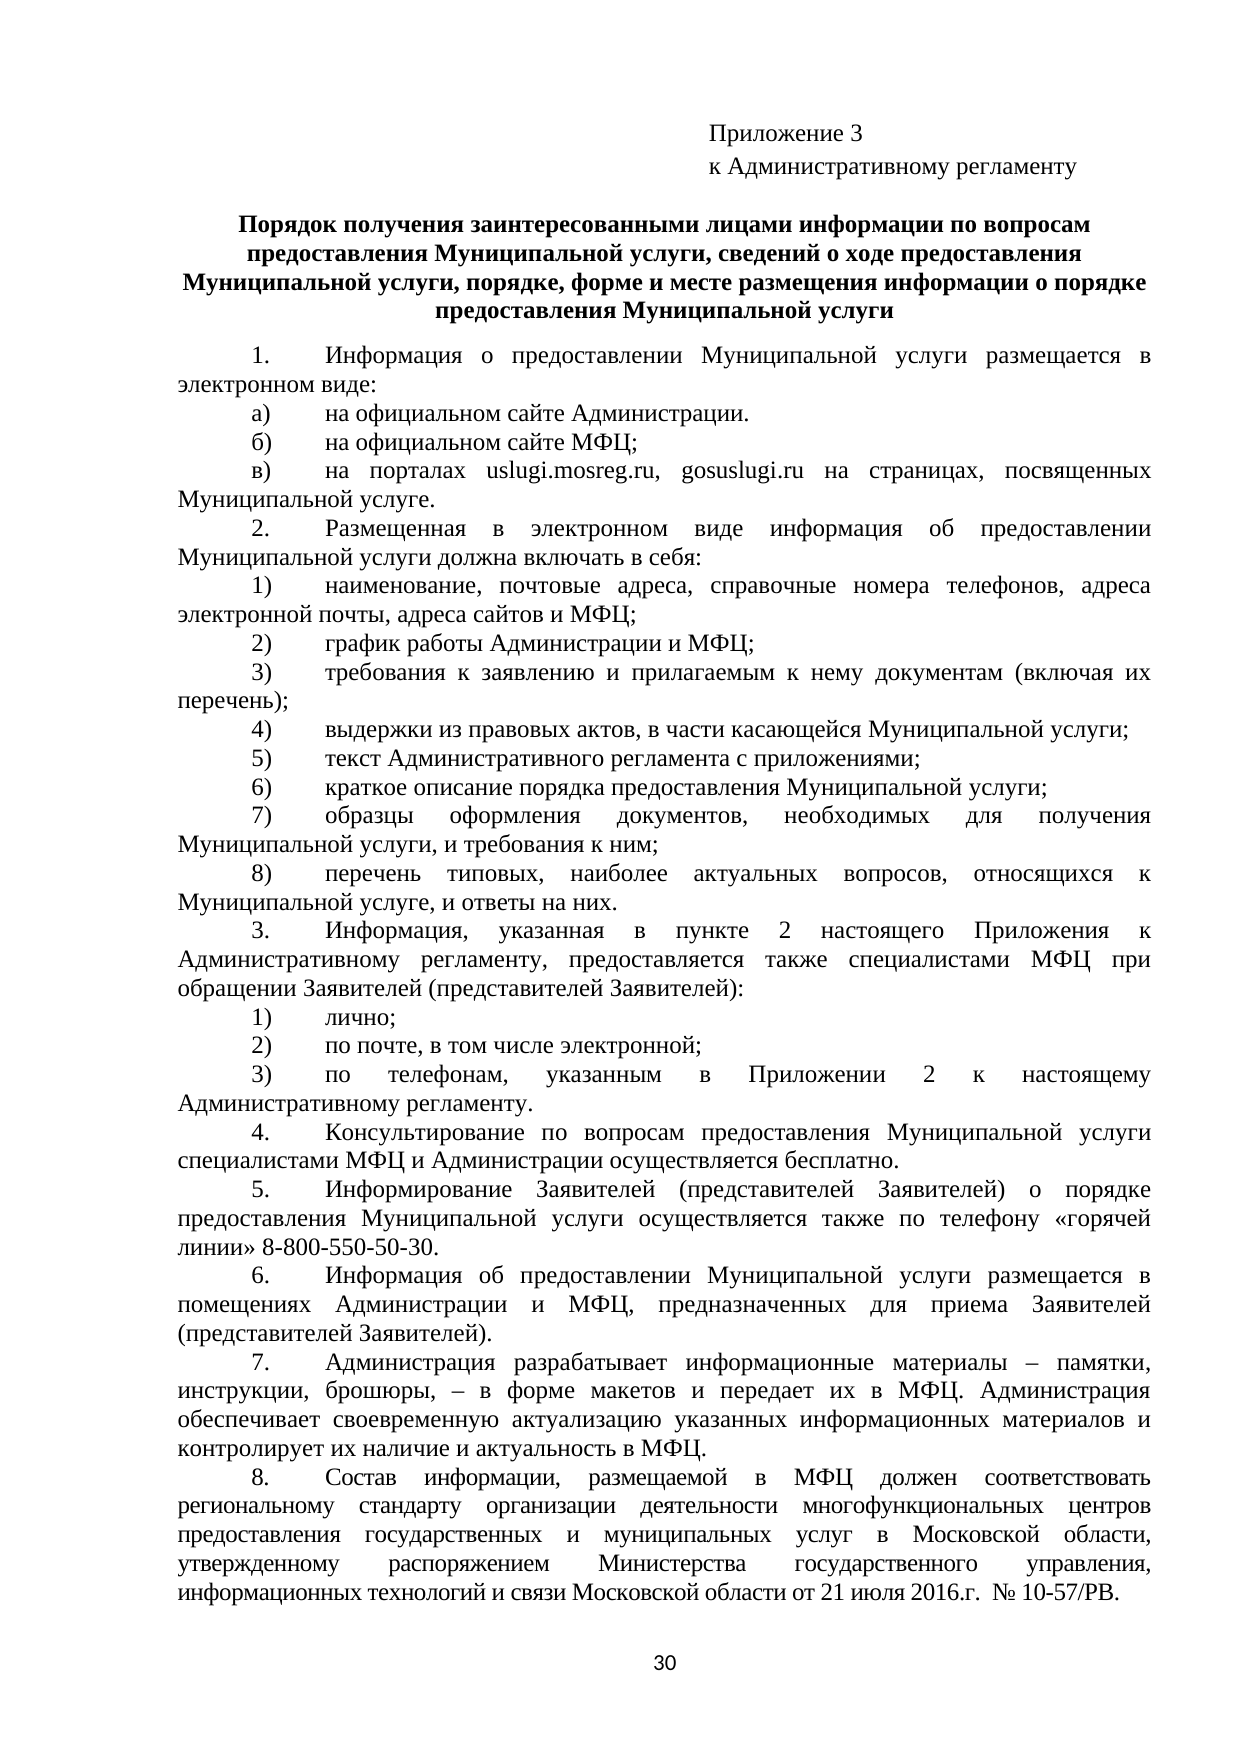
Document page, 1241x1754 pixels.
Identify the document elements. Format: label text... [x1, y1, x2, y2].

text Приложение 3 [709, 118, 1152, 147]
list выдержки из правовых актов, в части касающейся Муниципальной услуги; [177, 714, 1152, 743]
list график работы Администрации и МФЦ; [177, 628, 1152, 657]
list на официальном сайте Администрации. [177, 398, 1152, 427]
list Консультирование по вопросам предоставления Муниципальной услуги специалистами МФЦ и Администрации осуществляется бесплатно. [177, 1117, 1152, 1174]
list перечень типовых, наиболее актуальных вопросов, относящихся к Муниципальной услуге, и ответы на них. [177, 858, 1152, 916]
list на официальном сайте МФЦ; [177, 427, 1152, 456]
subtitle Порядок получения заинтересованными лицами информации по вопросам предоставления Муниципальной услуги, сведений о ходе предоставления Муниципальной услуги, порядке, форме и месте размещения информации о порядке предоставления Муниципальной услуги [177, 209, 1152, 324]
list Информирование Заявителей (представителей Заявителей) о порядке предоставления Муниципальной услуги осуществляется также по телефону «горячей линии» 8-800-550-50-30. [177, 1174, 1152, 1261]
list Информация, указанная в пункте 2 настоящего Приложения к Административному регламенту, предоставляется также специалистами МФЦ при обращении Заявителей (представителей Заявителей): [177, 916, 1152, 1002]
list Информация об предоставлении Муниципальной услуги размещается в помещениях Администрации и МФЦ, предназначенных для приема Заявителей (представителей Заявителей). [177, 1261, 1152, 1347]
list Состав информации, размещаемой в МФЦ должен соответствовать региональному стандарту организации деятельности многофункциональных центров предоставления государственных и муниципальных услуг в Московской области, утвержденному распоряжением Министерства государственного управления, информационных технологий и связи Московской области от 21 июля 2016.г. № 10-57/РВ. [177, 1462, 1152, 1606]
list Администрация разрабатывает информационные материалы – памятки, инструкции, брошюры, – в форме макетов и передает их в МФЦ. Администрация обеспечивает своевременную актуализацию указанных информационных материалов и контролирует их наличие и актуальность в МФЦ. [177, 1347, 1152, 1462]
list по телефонам, указанным в Приложении 2 к настоящему Административному регламенту. [177, 1059, 1152, 1117]
list лично; [177, 1002, 1152, 1031]
list текст Административного регламента с приложениями; [177, 743, 1152, 772]
list краткое описание порядка предоставления Муниципальной услуги; [177, 772, 1152, 801]
list на порталах uslugi.mosreg.ru, gosuslugi.ru на страницах, посвященных Муниципальной услуге. [177, 456, 1152, 513]
list образцы оформления документов, необходимых для получения Муниципальной услуги, и требования к ним; [177, 801, 1152, 858]
list наименование, почтовые адреса, справочные номера телефонов, адреса электронной почты, адреса сайтов и МФЦ; [177, 571, 1152, 628]
text к Административному регламенту [709, 151, 1152, 180]
list Информация о предоставлении Муниципальной услуги размещается в электронном виде: [177, 341, 1152, 398]
list по почте, в том числе электронной; [177, 1031, 1152, 1059]
list Размещенная в электронном виде информация об предоставлении Муниципальной услуги должна включать в себя: [177, 513, 1152, 571]
list требования к заявлению и прилагаемым к нему документам (включая их перечень); [177, 657, 1152, 714]
